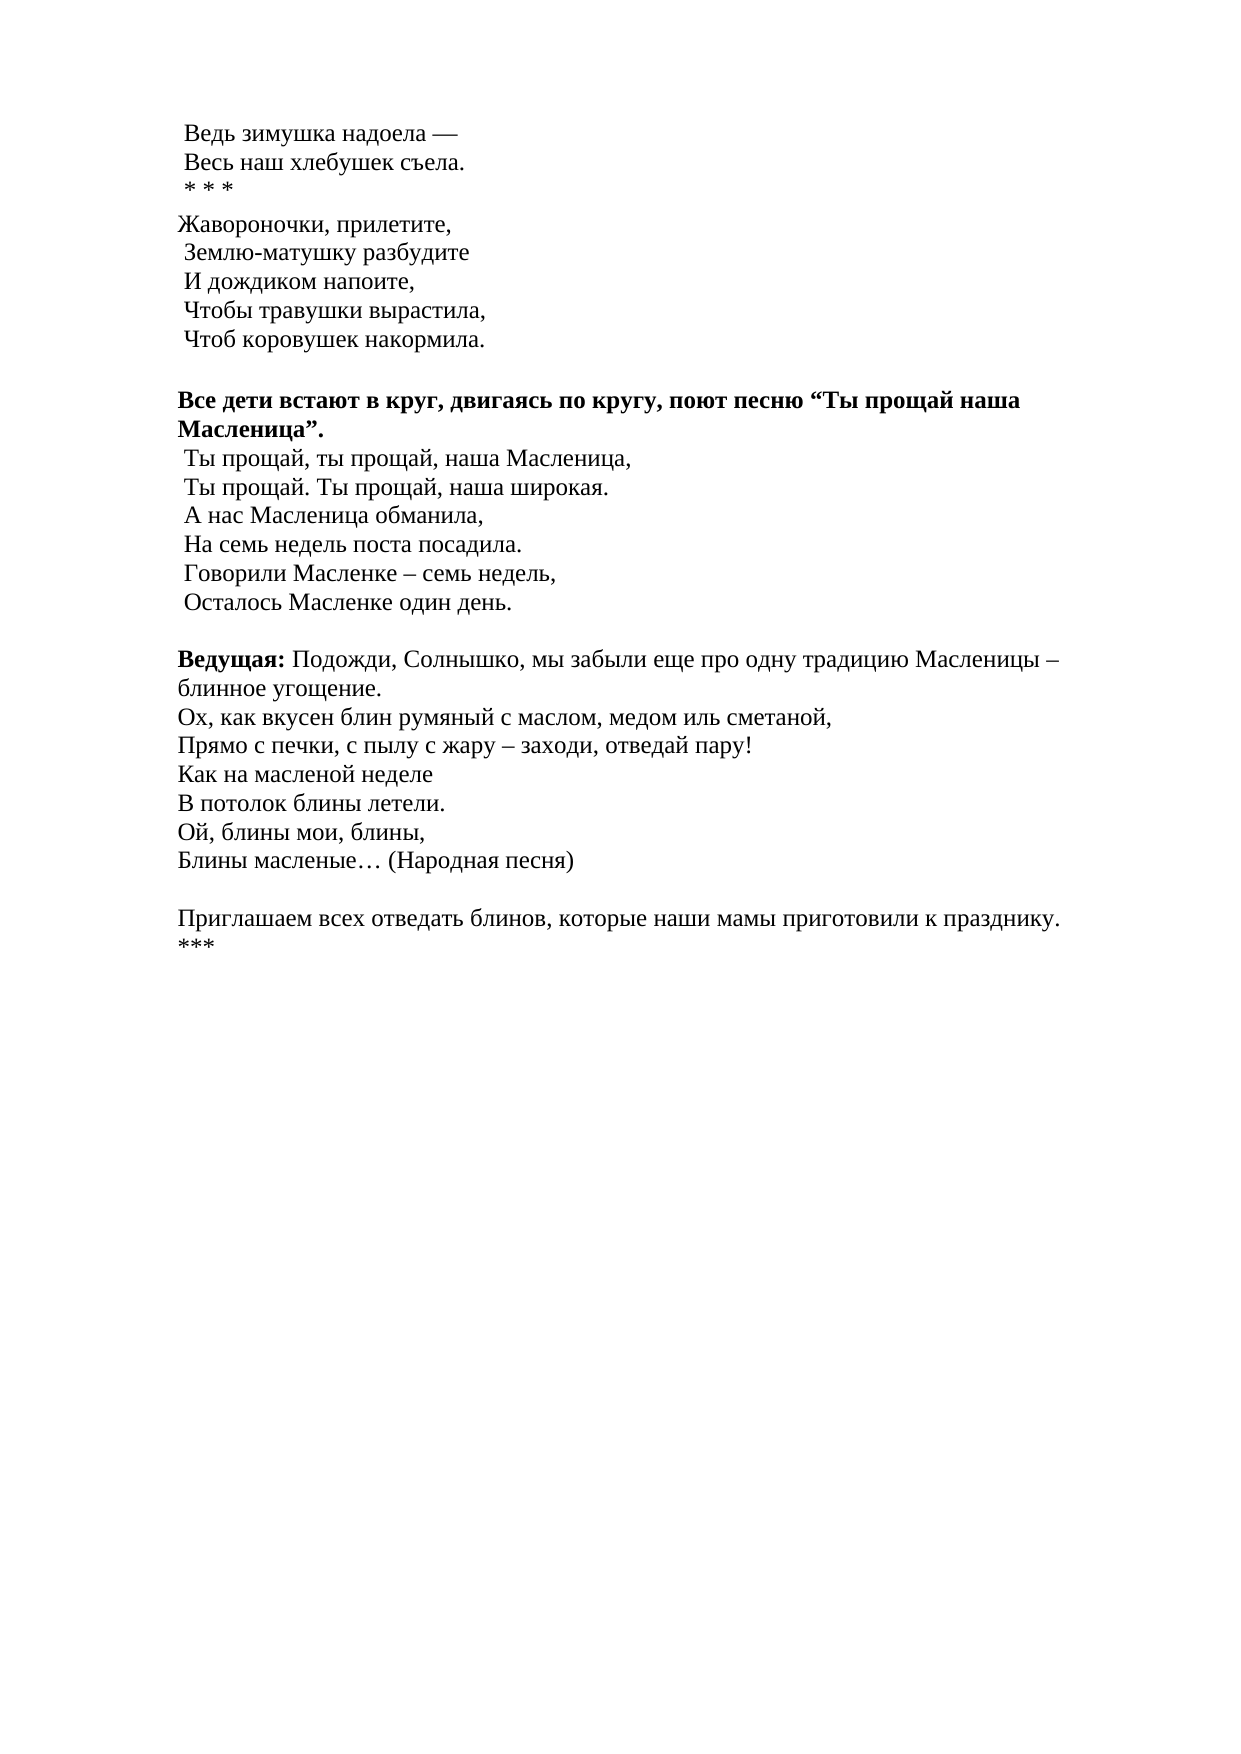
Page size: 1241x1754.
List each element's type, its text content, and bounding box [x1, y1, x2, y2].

text Все дети встают в круг, двигаясь по кругу, поют песню “Ты прощай наша Масленица”. [177, 385, 1152, 443]
text Весь наш хлебушек съела. [177, 147, 1152, 176]
text Жавороночки, прилетите, [177, 209, 1152, 237]
text Прямо с печки, с пылу с жару – заходи, отведай пару! [177, 730, 1152, 759]
text Ты прощай, ты прощай, наша Масленица, [177, 443, 1152, 472]
text А нас Масленица обманила, [177, 500, 1152, 529]
text * * * [177, 176, 1152, 204]
text Как на масленой неделе [177, 759, 1152, 788]
text Ты прощай. Ты прощай, наша широкая. [177, 472, 1152, 500]
text Ведь зимушка надоела — [177, 118, 1152, 147]
text Чтоб коровушек накормила. [177, 324, 1152, 352]
text На семь недель поста посадила. [177, 529, 1152, 558]
text В потолок блины летели. [177, 788, 1152, 817]
text Осталось Масленке один день. [177, 587, 1152, 615]
text И дождиком напоите, [177, 266, 1152, 295]
text Приглашаем всех отведать блинов, которые наши мамы приготовили к празднику. [177, 903, 1152, 932]
text Говорили Масленке – семь недель, [177, 558, 1152, 587]
text Ой, блины мои, блины, [177, 817, 1152, 845]
text Блины масленые… (Народная песня) [177, 845, 1152, 874]
text Ох, как вкусен блин румяный с маслом, медом иль сметаной, [177, 702, 1152, 730]
text *** [177, 932, 1152, 960]
text Ведущая: Подожди, Солнышко, мы забыли еще про одну традицию Масленицы – блинное угощение. [177, 644, 1152, 702]
text Землю-матушку разбудите [177, 237, 1152, 266]
text Чтобы травушки вырастила, [177, 295, 1152, 324]
